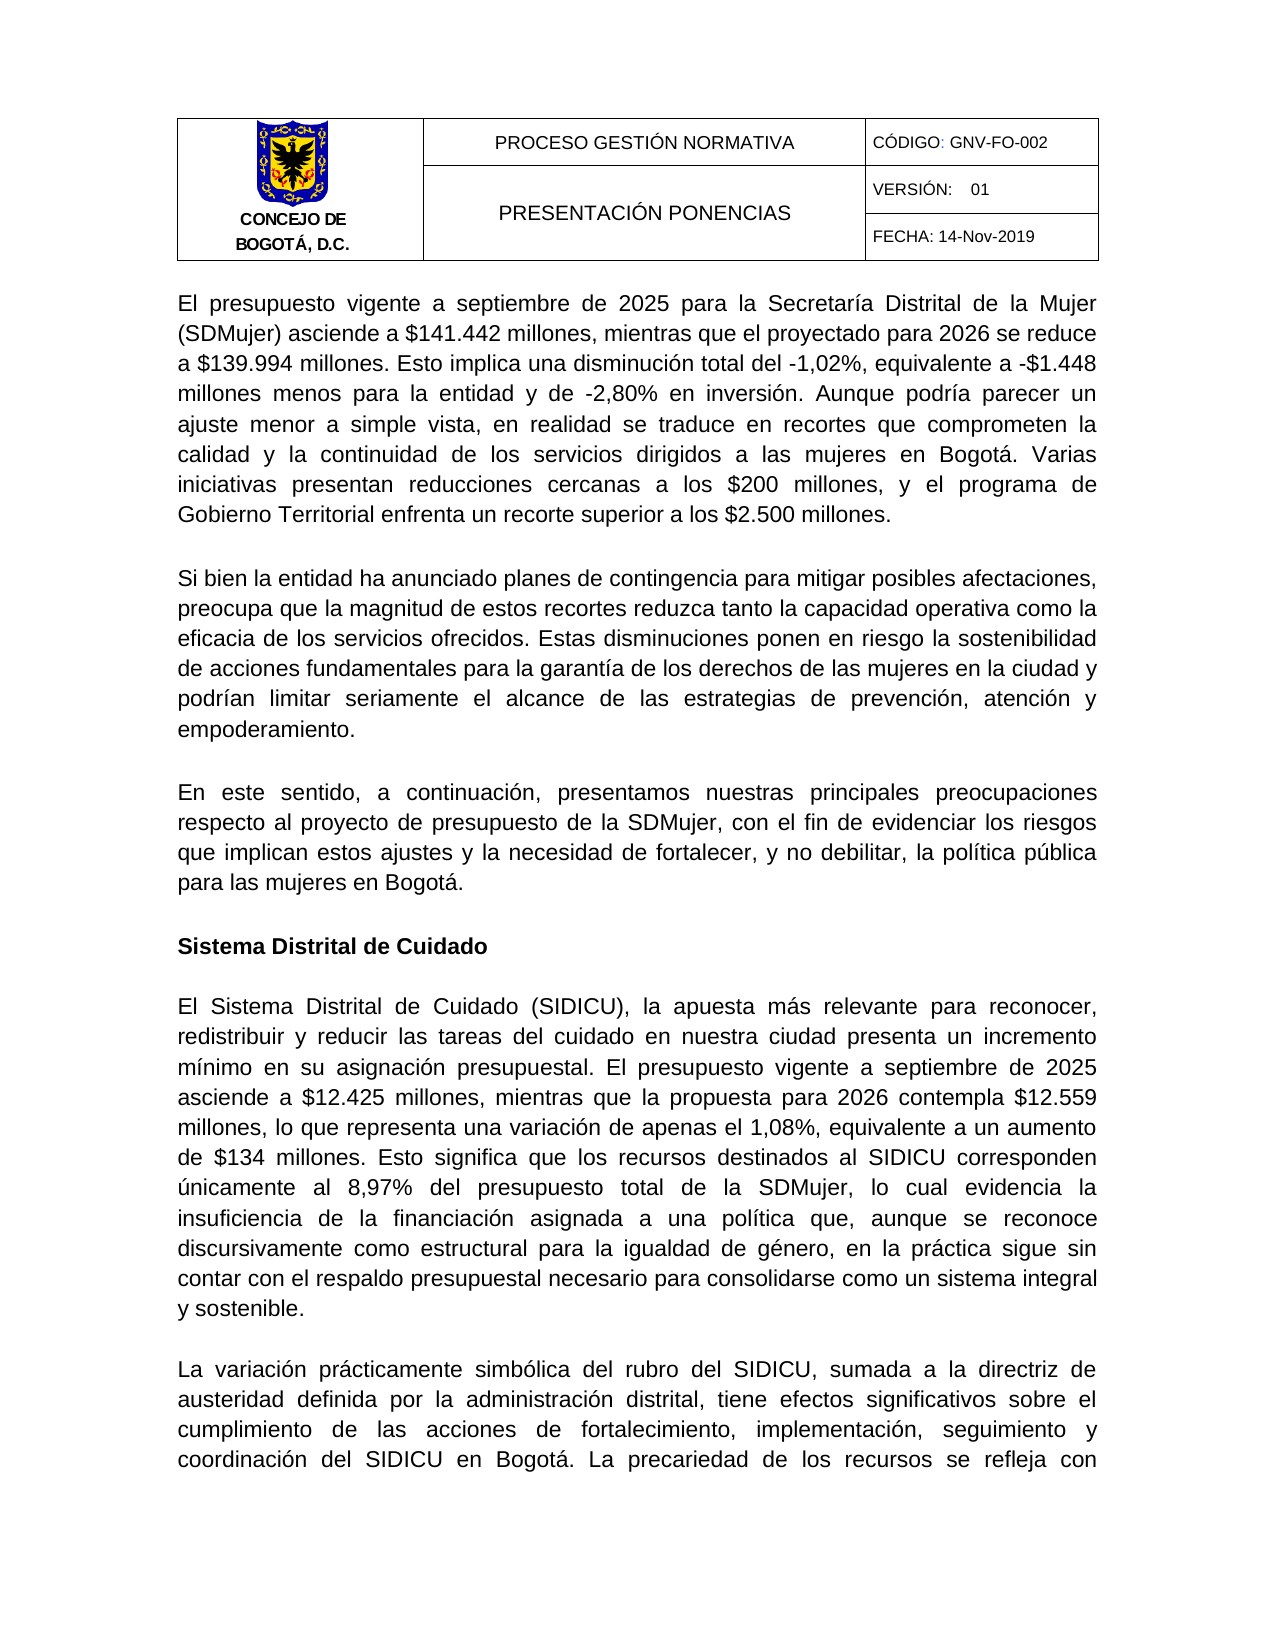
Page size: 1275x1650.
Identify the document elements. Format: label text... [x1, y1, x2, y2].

text Si bien la entidad ha anunciado planes de contingencia para mitigar posibles afectaciones, preocupa que la magnitud de estos recortes reduzca tanto la capacidad operativa como la eficacia de los servicios ofrecidos. Estas disminuciones ponen en riesgo la sostenibilidad de acciones fundamentales para la garantía de los derechos de las mujeres en la ciudad y podrían limitar seriamente el alcance de las estrategias de prevención, atención y empoderamiento. [177, 564, 1098, 742]
text Sistema Distrital de Cuidado [177, 933, 1098, 959]
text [177, 1356, 1098, 1472]
text El Sistema Distrital de Cuidado (SIDICU), la apuesta más relevante para reconocer, redistribuir y reducir las tareas del cuidado en nuestra ciudad presenta un incremento mínimo en su asignación presupuestal. El presupuesto vigente a septiembre de 2025 asciende a $12.425 millones, mientras que la propuesta para 2026 contempla $12.559 millones, lo que representa una variación de apenas el 1,08%, equivalente a un aumento de $134 millones. Esto significa que los recursos destinados al SIDICU corresponden únicamente al 8,97% del presupuesto total de la SDMujer, lo cual evidencia la insuficiencia de la financiación asignada a una política que, aunque se reconoce discursivamente como estructural para la igualdad de género, en la práctica sigue sin contar con el respaldo presupuestal necesario para consolidarse como un sistema integral y sostenible. [177, 993, 1098, 1321]
text El presupuesto vigente a septiembre de 2025 para la Secretaría Distrital de la Mujer (SDMujer) asciende a $141.442 millones, mientras que el proyectado para 2026 se reduce a $139.994 millones. Esto implica una disminución total del -1,02%, equivalente a -$1.448 millones menos para la entidad y de -2,80% en inversión. Aunque podría parecer un ajuste menor a simple vista, en realidad se traduce en recortes que comprometen la calidad y la continuidad de los servicios dirigidos a las mujeres en Bogotá. Varias iniciativas presentan reducciones cercanas a los $200 millones, y el programa de Gobierno Territorial enfrenta un recorte superior a los $2.500 millones. [177, 290, 1098, 528]
text En este sentido, a continuación, presentamos nuestras principales preocupaciones respecto al proyecto de presupuesto de la SDMujer, con el fin de evidenciar los riesgos que implican estos ajustes y la necesidad de fortalecer, y no debilitar, la política pública para las mujeres en Bogotá. [177, 779, 1098, 896]
